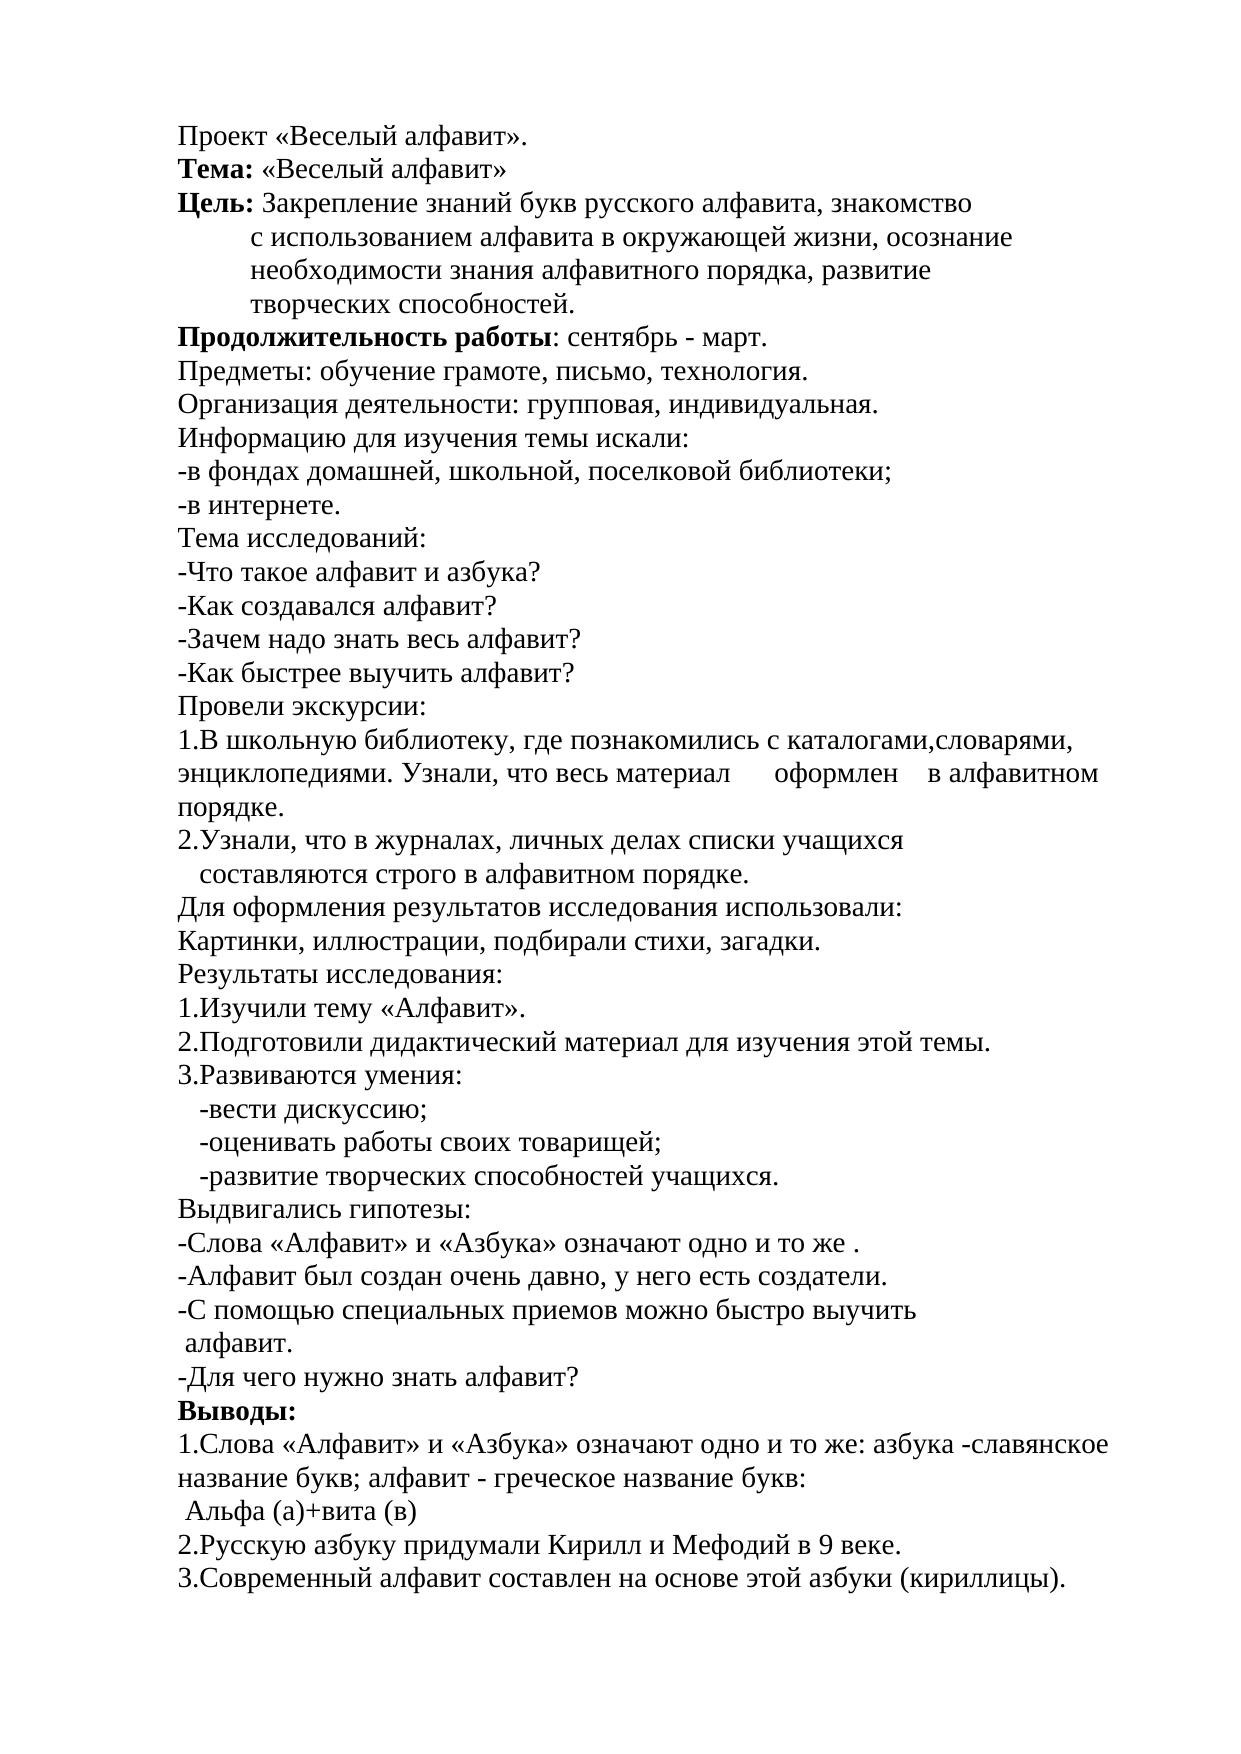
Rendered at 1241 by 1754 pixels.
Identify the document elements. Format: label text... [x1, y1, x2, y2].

text Информацию для изучения темы искали: [177, 420, 1152, 453]
text с использованием алфавита в окружающей жизни, осознание [177, 219, 1152, 252]
text -Как быстрее выучить алфавит? [177, 655, 1152, 688]
text Результаты исследования: [177, 957, 1152, 990]
text -С помощью специальных приемов можно быстро выучить [177, 1292, 1152, 1326]
text Проект «Веселый алфавит». [177, 118, 1152, 152]
text Выводы: [177, 1393, 1152, 1426]
text Организация деятельности: групповая, индивидуальная. [177, 386, 1152, 420]
text Тема: «Веселый алфавит» [177, 152, 1152, 185]
text творческих способностей. [177, 286, 1152, 319]
text -вести дискуссию; [177, 1091, 1152, 1124]
text 3.Развиваются умения: [177, 1057, 1152, 1091]
text -Как создавался алфавит? [177, 588, 1152, 621]
text -Зачем надо знать весь алфавит? [177, 621, 1152, 655]
text -развитие творческих способностей учащихся. [177, 1158, 1152, 1191]
text -в интернете. [177, 487, 1152, 521]
text необходимости знания алфавитного порядка, развитие [177, 252, 1152, 286]
text 1.В школьную библиотеку, где познакомились с каталогами,словарями, энциклопедиями. Узнали, что весь материал оформлен в алфавитном порядке. [177, 722, 1152, 822]
text 1.Слова «Алфавит» и «Азбука» означают одно и то же: азбука -славянское название букв; алфавит - греческое название букв: [177, 1426, 1152, 1493]
text Выдвигались гипотезы: [177, 1191, 1152, 1225]
text Картинки, иллюстрации, подбирали стихи, загадки. [177, 923, 1152, 957]
text Продолжительность работы: сентябрь - март. [177, 319, 1152, 353]
text Для оформления результатов исследования использовали: [177, 889, 1152, 923]
text Предметы: обучение грамоте, письмо, технология. [177, 353, 1152, 386]
text -Слова «Алфавит» и «Азбука» означают одно и то же . [177, 1225, 1152, 1258]
text Тема исследований: [177, 521, 1152, 554]
text Провели экскурсии: [177, 688, 1152, 722]
text Альфа (а)+вита (в) [177, 1493, 1152, 1527]
text 2.Русскую азбуку придумали Кирилл и Мефодий в 9 веке. [177, 1527, 1152, 1560]
text -Для чего нужно знать алфавит? [177, 1359, 1152, 1393]
text -оценивать работы своих товарищей; [177, 1124, 1152, 1158]
text -в фондах домашней, школьной, поселковой библиотеки; [177, 453, 1152, 487]
text 1.Изучили тему «Алфавит». [177, 990, 1152, 1024]
text 3.Современный алфавит составлен на основе этой азбуки (кириллицы). [177, 1560, 1152, 1594]
text 2.Подготовили дидактический материал для изучения этой темы. [177, 1024, 1152, 1057]
text алфавит. [177, 1326, 1152, 1359]
text составляются строго в алфавитном порядке. [177, 856, 1152, 889]
text 2.Узнали, что в журналах, личных делах списки учащихся [177, 822, 1152, 856]
text Цель: Закрепление знаний букв русского алфавита, знакомство [177, 185, 1152, 219]
text -Что такое алфавит и азбука? [177, 554, 1152, 588]
text -Алфавит был создан очень давно, у него есть создатели. [177, 1258, 1152, 1292]
